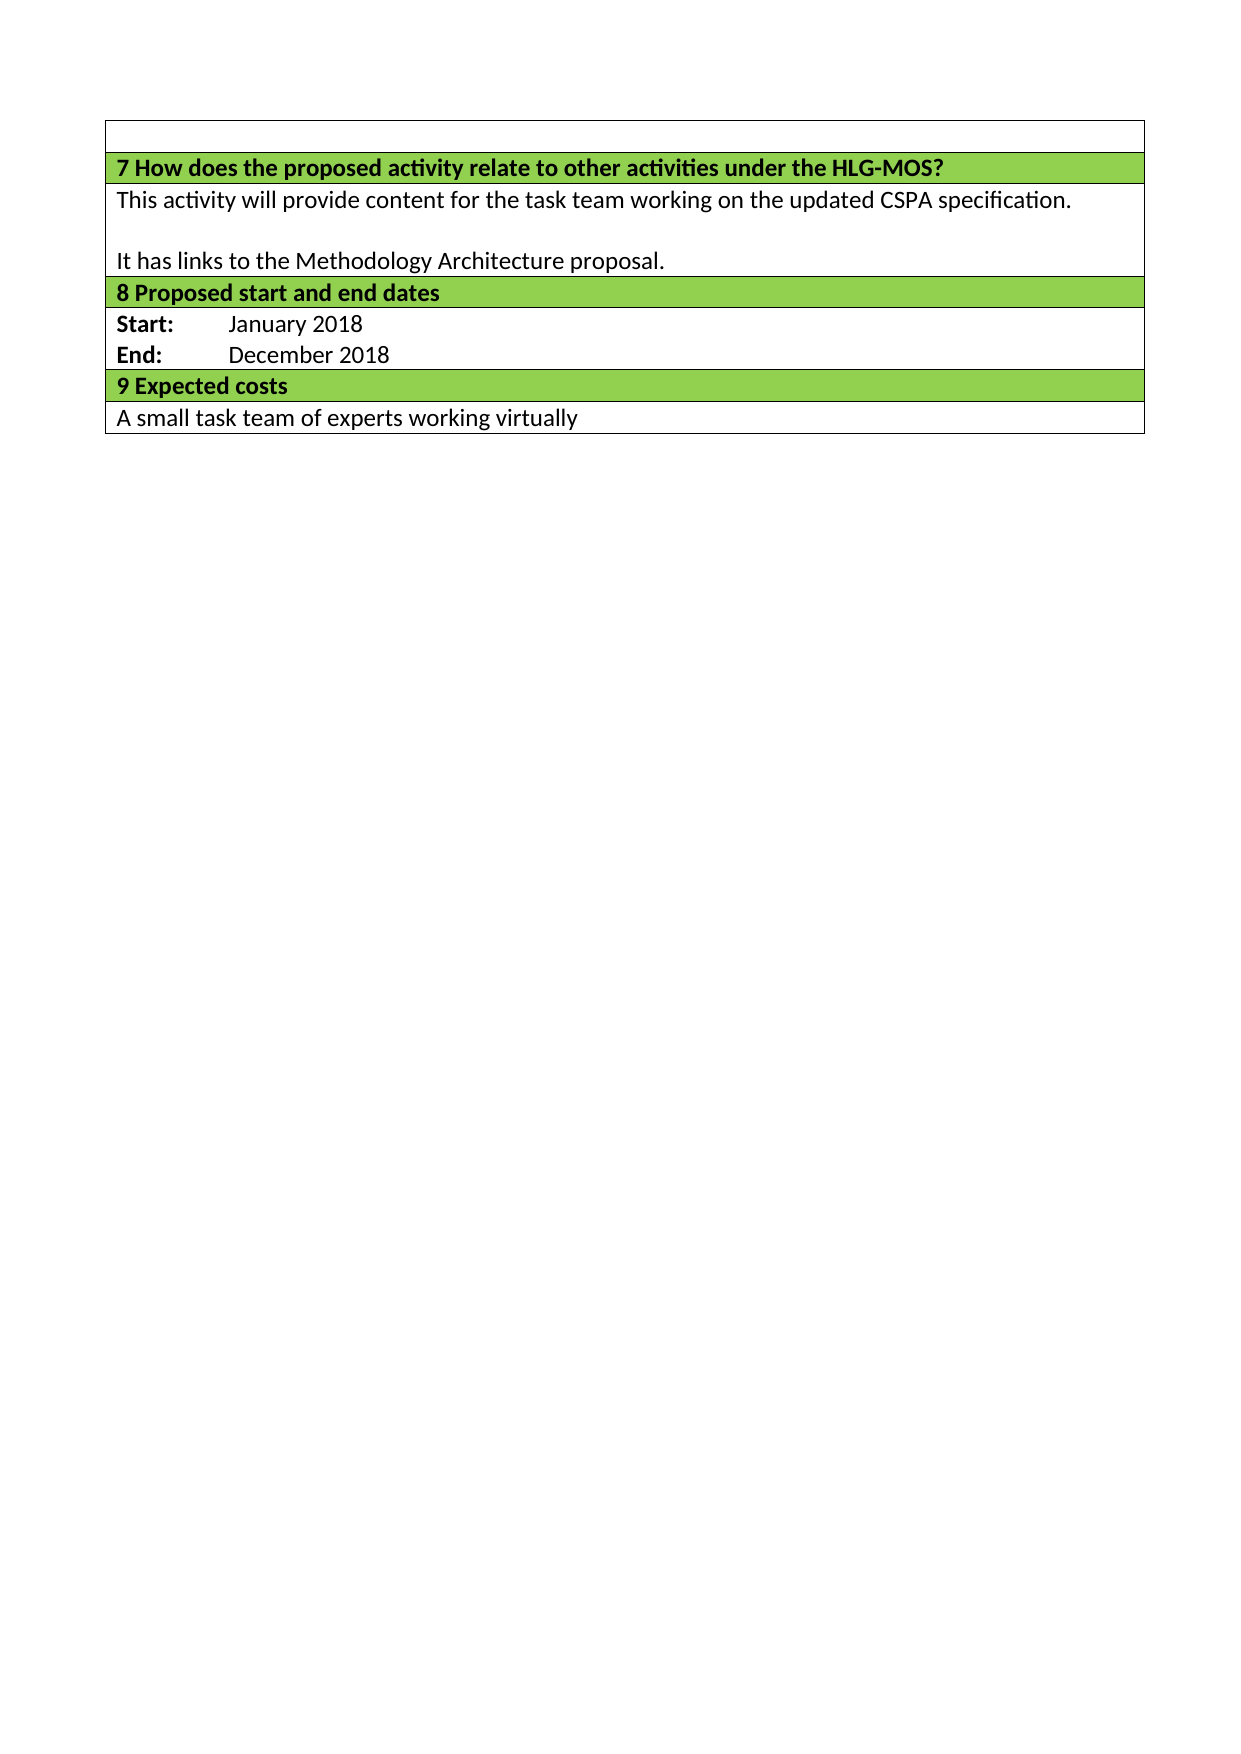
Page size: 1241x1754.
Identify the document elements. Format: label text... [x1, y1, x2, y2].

table_cell 9 Expected costs [106, 370, 1144, 401]
table_cell 7 How does the proposed activity relate to other activities under the HLG-MOS? [106, 153, 1144, 183]
table_cell A small task team of experts working virtually [106, 402, 1144, 432]
table_cell 8 Proposed start and end dates [106, 277, 1144, 307]
table_cell [106, 121, 1144, 152]
table_cell Start: End: [106, 308, 217, 369]
table_cell This activity will provide content for the task team working on the updated CSPA specification. It has links to the Methodology Architecture proposal. [106, 184, 1144, 276]
table_cell January 2018 December 2018 [217, 308, 1144, 369]
